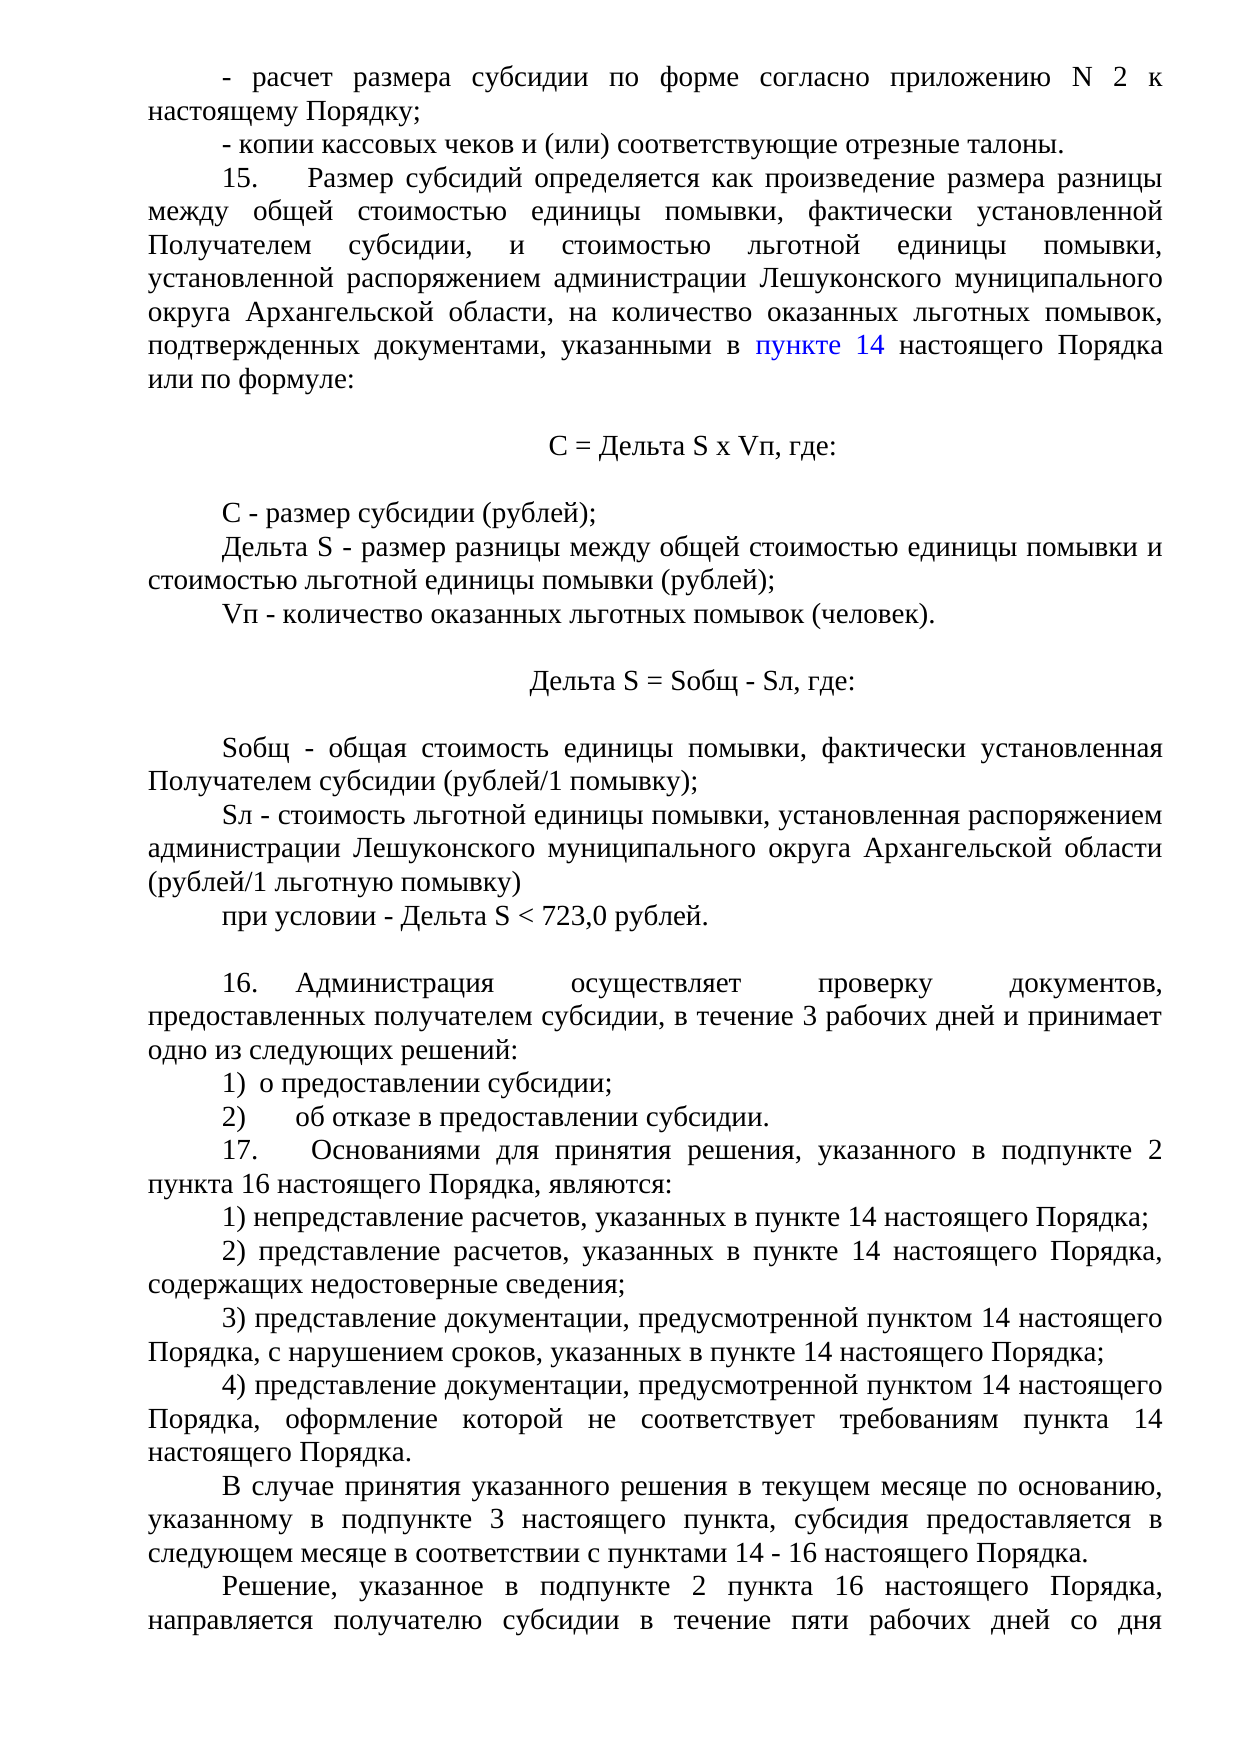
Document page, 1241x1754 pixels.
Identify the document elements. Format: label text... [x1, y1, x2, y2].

text при условии - Дельта S < 723,0 рублей. [148, 898, 1163, 931]
text Vп - количество оказанных льготных помывок (человек). [148, 596, 1163, 629]
text 3) представление документации, предусмотренной пунктом 14 настоящего Порядка, с нарушением сроков, указанных в пункте 14 настоящего Порядка; [148, 1300, 1163, 1367]
text В случае принятия указанного решения в текущем месяце по основанию, указанному в подпункте 3 настоящего пункта, субсидия предоставляется в следующем месяце в соответствии с пунктами 14 - 16 настоящего Порядка. [148, 1468, 1163, 1568]
text 2) представление расчетов, указанных в пункте 14 настоящего Порядка, содержащих недостоверные сведения; [148, 1233, 1163, 1300]
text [148, 1568, 1163, 1636]
text С = Дельта S x Vп, где: [148, 428, 1163, 462]
list - расчет размера субсидии по форме согласно приложению N 2 к настоящему Порядку; [148, 59, 1163, 126]
text Дельта S = Sобщ - Sл, где: [148, 663, 1163, 696]
list Администрация осуществляет проверку документов, предоставленных получателем субсидии, в течение 3 рабочих дней и принимает одно из следующих решений: [148, 965, 1163, 1065]
list Основаниями для принятия решения, указанного в подпункте 2 пункта 16 настоящего Порядка, являются: [148, 1132, 1163, 1199]
list о предоставлении субсидии; [222, 1065, 1163, 1099]
text Sобщ - общая стоимость единицы помывки, фактически установленная Получателем субсидии (рублей/1 помывку); [148, 730, 1163, 797]
text 1) непредставление расчетов, указанных в пункте 14 настоящего Порядка; [148, 1199, 1163, 1233]
list Размер субсидий определяется как произведение размера разницы между общей стоимостью единицы помывки, фактически установленной Получателем субсидии, и стоимостью льготной единицы помывки, установленной распоряжением администрации Лешуконского муниципального округа Архангельской области, на количество оказанных льготных помывок, подтвержденных документами, указанными в пункте 14 настоящего Порядка или по формуле: [148, 160, 1163, 394]
text С - размер субсидии (рублей); [148, 495, 1163, 529]
list - копии кассовых чеков и (или) соответствующие отрезные талоны. [148, 126, 1163, 160]
text Sл - стоимость льготной единицы помывки, установленная распоряжением администрации Лешуконского муниципального округа Архангельской области (рублей/1 льготную помывку) [148, 797, 1163, 898]
text Дельта S - размер разницы между общей стоимостью единицы помывки и стоимостью льготной единицы помывки (рублей); [148, 529, 1163, 596]
list об отказе в предоставлении субсидии. [148, 1099, 1163, 1132]
text 4) представление документации, предусмотренной пунктом 14 настоящего Порядка, оформление которой не соответствует требованиям пункта 14 настоящего Порядка. [148, 1367, 1163, 1468]
